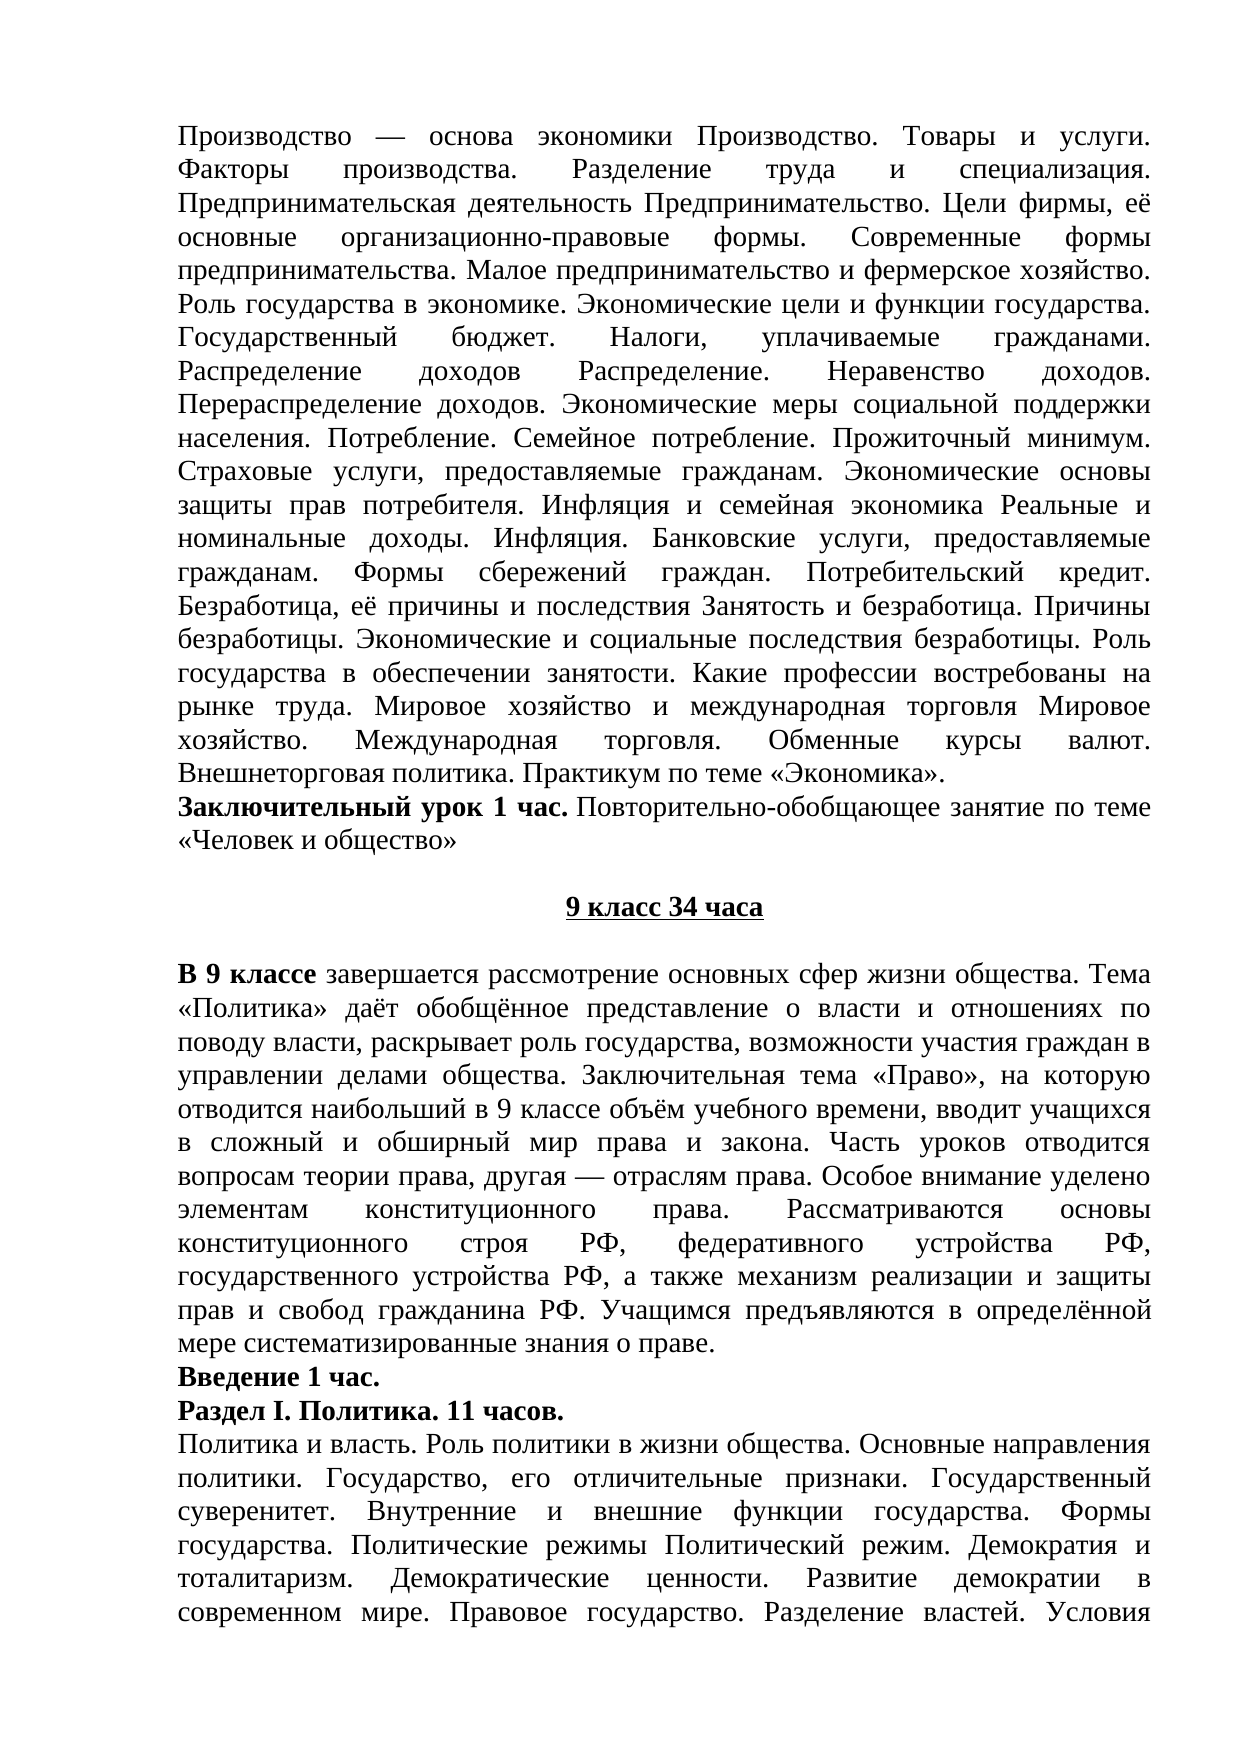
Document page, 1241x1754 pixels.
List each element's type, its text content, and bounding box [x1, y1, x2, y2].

text В 9 классе завершается рассмотрение основных сфер жизни общества. Тема «Политика» даёт обобщённое представление о власти и отношениях по поводу власти, раскрывает роль государства, возможности участия граждан в управлении делами общества. Заключительная тема «Право», на которую отводится наибольший в 9 классе объём учебного времени, вводит учащихся в сложный и обширный мир права и закона. Часть уроков отводится вопросам теории права, другая — отраслям права. Особое внимание уделено элементам конституционного права. Рассматриваются основы конституционного строя РФ, федеративного устройства РФ, государственного устройства РФ, а также механизм реализации и защиты прав и свобод гражданина РФ. Учащимся предъявляются в определённой мере систематизированные знания о праве. [177, 957, 1152, 1359]
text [177, 1426, 1152, 1627]
text Введение 1 час. [177, 1359, 1152, 1393]
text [177, 118, 1152, 789]
text 9 класс 34 часа [177, 889, 1152, 923]
text Заключительный урок 1 час. Повторительно-обобщающее занятие по теме «Человек и общество» [177, 789, 1152, 856]
text Раздел I. Политика. 11 часов. [177, 1393, 1152, 1426]
